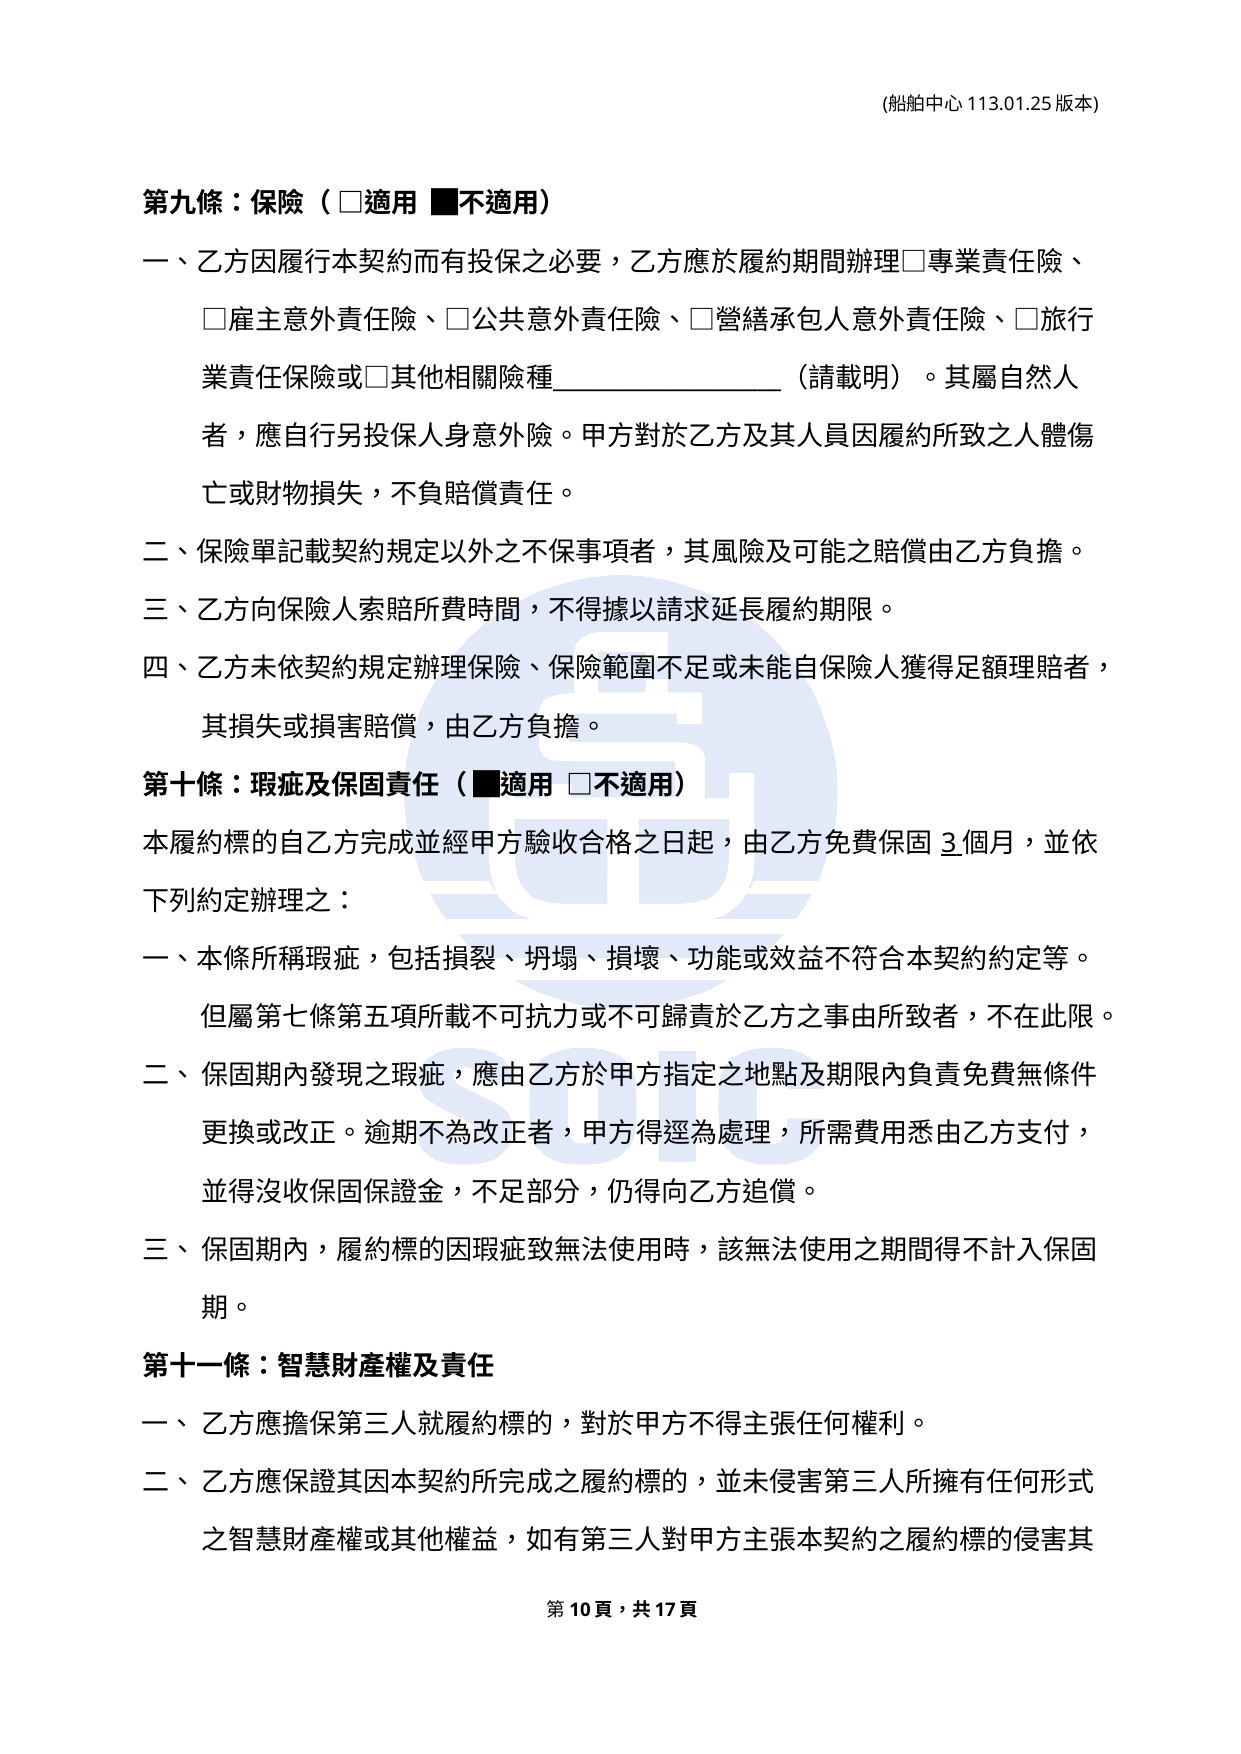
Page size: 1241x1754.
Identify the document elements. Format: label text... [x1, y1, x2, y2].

text 第十條：瑕疵及保固責任（ █適用 □不適用） [142, 753, 1098, 811]
text 二、 保固期內發現之瑕疵，應由乙方於甲方指定之地點及期限內負責免費無條件更換或改正。逾期不為改正者，甲方得逕為處理，所需費用悉由乙方支付，並得沒收保固保證金，不足部分，仍得向乙方追償。 [142, 1044, 1098, 1218]
text 三、 保固期內，履約標的因瑕疵致無法使用時，該無法使用之期間得不計入保固期。 [142, 1218, 1098, 1334]
text 二、保險單記載契約規定以外之不保事項者，其風險及可能之賠償由乙方負擔。 [142, 521, 1098, 579]
list 乙方應擔保第三人就履約標的，對於甲方不得主張任何權利。 [142, 1393, 1098, 1451]
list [142, 1451, 1098, 1567]
text 四、乙方未依契約規定辦理保險、保險範圍不足或未能自保險人獲得足額理賠者，其損失或損害賠償，由乙方負擔。 [142, 637, 1098, 753]
text 本履約標的自乙方完成並經甲方驗收合格之日起，由乙方免費保固3個月，並依下列約定辦理之： [142, 811, 1098, 928]
text 三、乙方向保險人索賠所費時間，不得據以請求延長履約期限。 [142, 579, 1098, 637]
text 第九條：保險（ □適用 █不適用） [142, 172, 1098, 230]
text 一、本條所稱瑕疵，包括損裂、坍塌、損壞、功能或效益不符合本契約約定等。但屬第七條第五項所載不可抗力或不可歸責於乙方之事由所致者，不在此限。 [142, 928, 1098, 1044]
text 第十一條：智慧財產權及責任 [142, 1334, 1098, 1393]
text 一、乙方因履行本契約而有投保之必要，乙方應於履約期間辦理□專業責任險、□雇主意外責任險、□公共意外責任險、□營繕承包人意外責任險、□旅行業責任保險或□其他相關險種___________________（請載明）。其屬自然人者，應自行另投保人身意外險。甲方對於乙方及其人員因履約所致之人體傷亡或財物損失，不負賠償責任。 [142, 230, 1098, 521]
